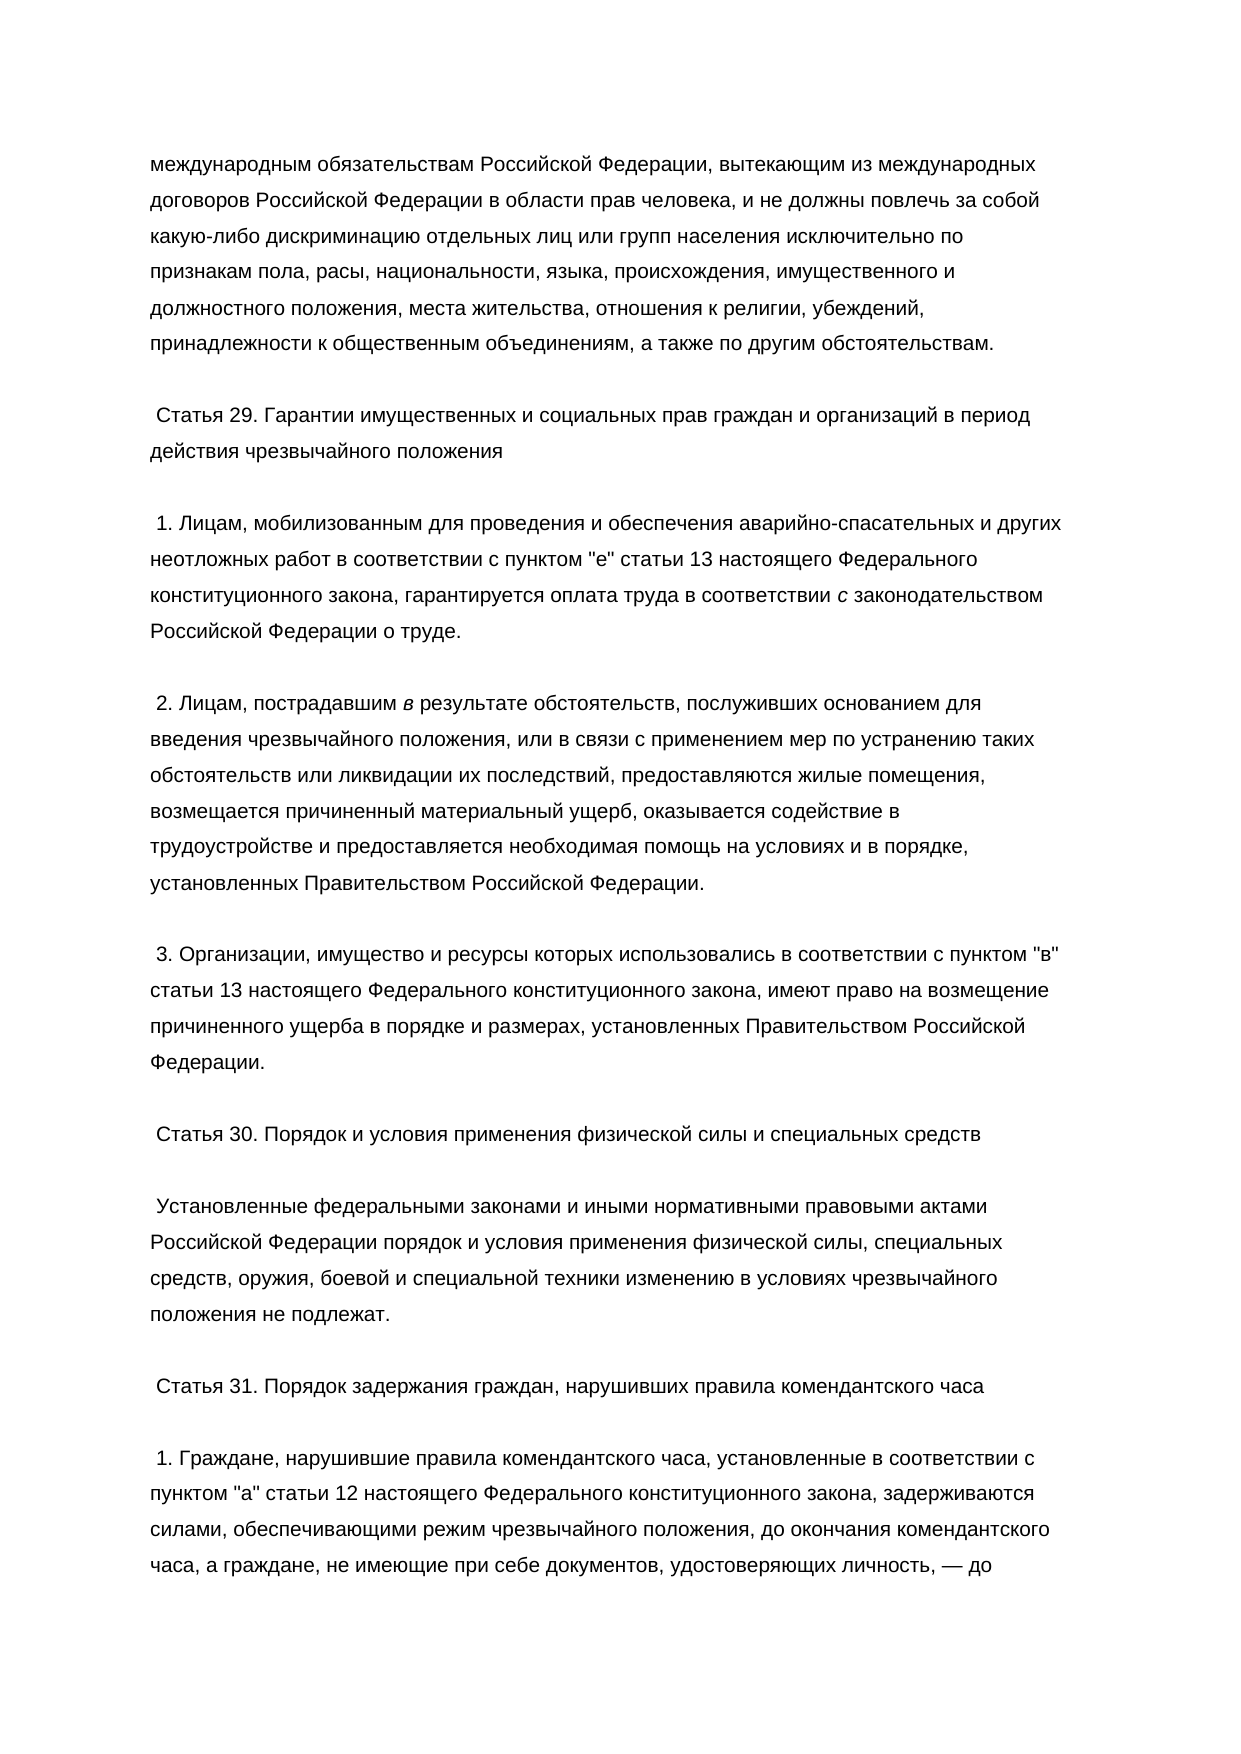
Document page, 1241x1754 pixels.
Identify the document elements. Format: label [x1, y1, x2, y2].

table_cell [140, 150, 1078, 1577]
